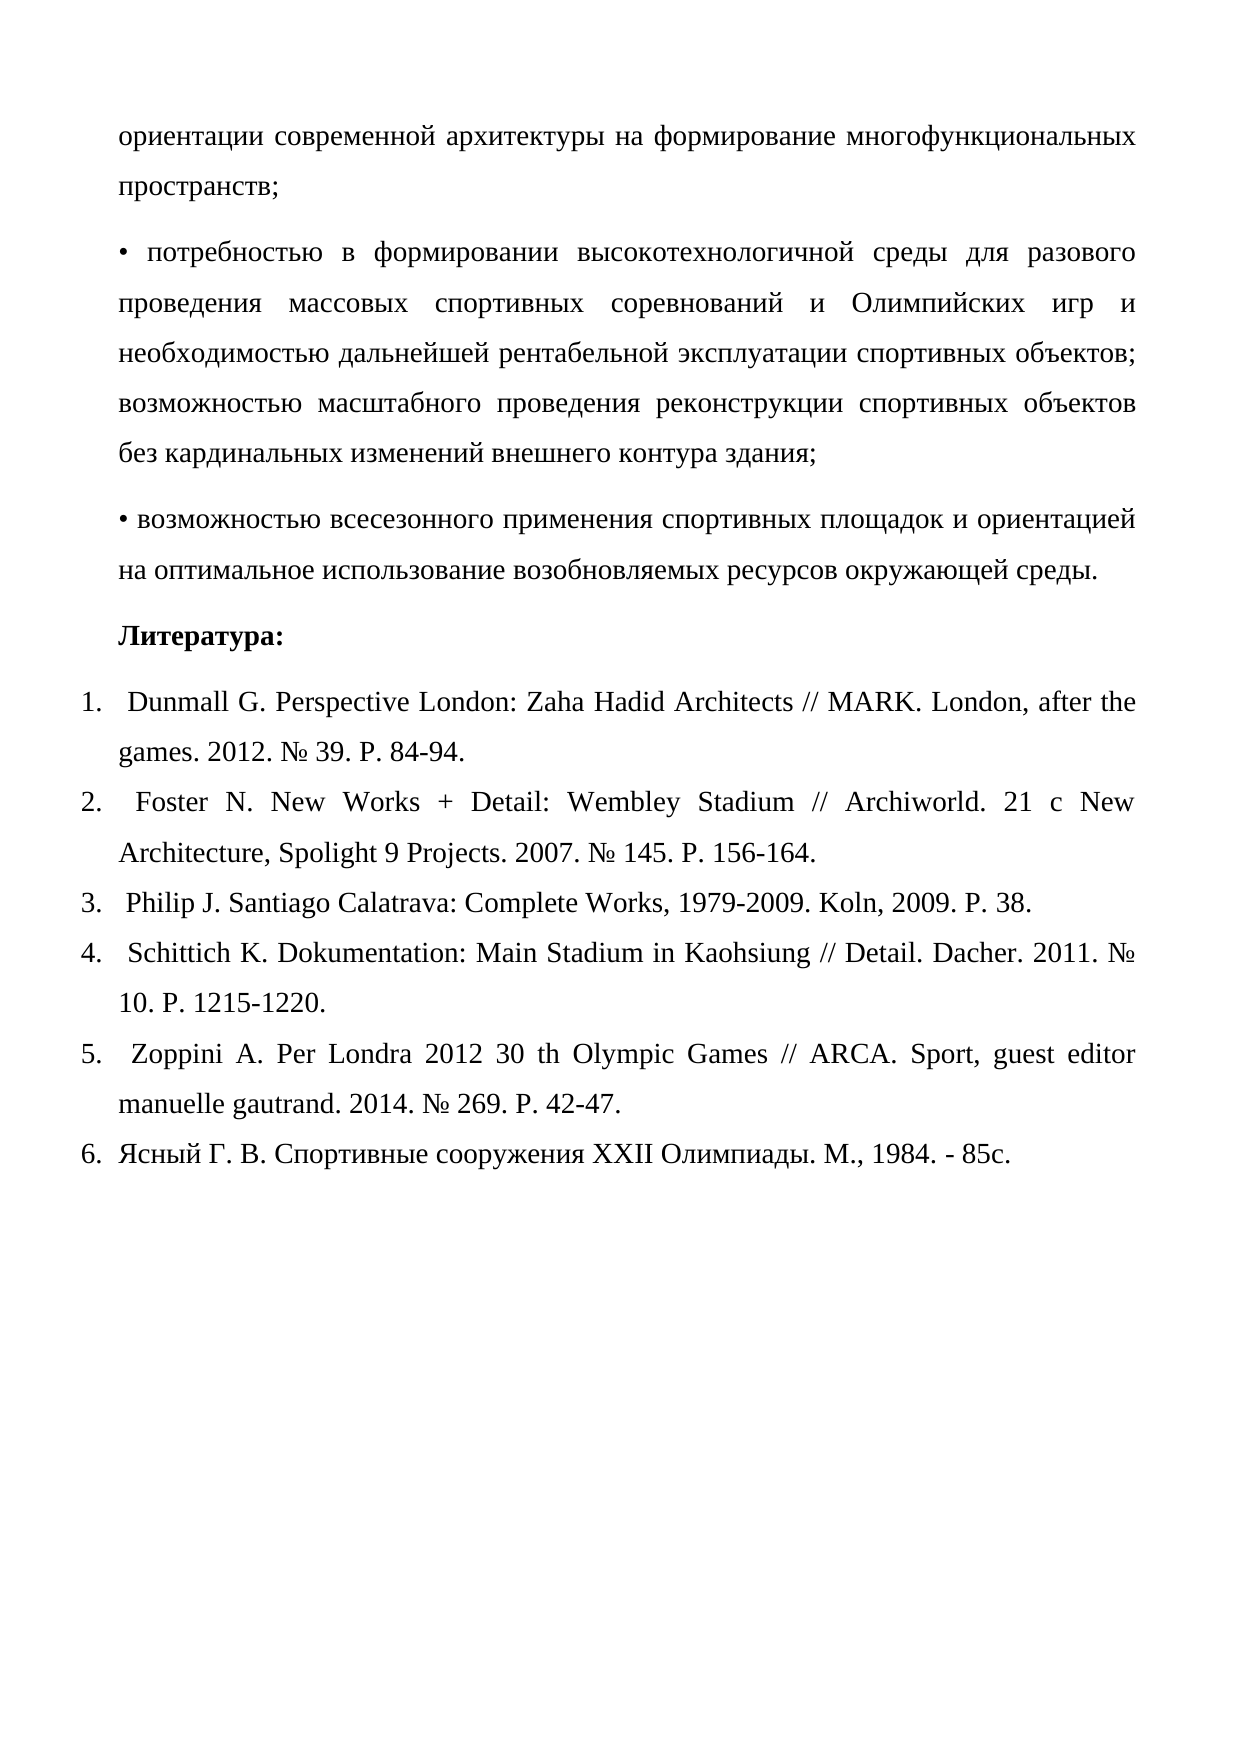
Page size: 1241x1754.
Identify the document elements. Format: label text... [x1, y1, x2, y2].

text • возможностью всесезонного применения спортивных площадок и ориентацией на оптимальное использование возобновляемых ресурсов окружающей среды. [118, 502, 1137, 585]
list Foster N. New Works + Detail: Wembley Stadium // Archiworld. 21 c New Architecture, Spolight 9 Projects. 2007. № 145. P. 156-164. [81, 784, 1137, 868]
list Dunmall G. Perspective London: Zaha Hadid Architects // MARK. London, after the games. 2012. № 39. P. 84-94. [81, 684, 1137, 768]
list Ясный Г. В. Спортивные сооружения XXII Олимпиады. М., 1984. - 85с. [81, 1137, 1137, 1170]
text Литература: [118, 618, 1137, 651]
list Zoppini A. Per Londra 2012 30 th Olympic Games // ARCA. Sport, guest editor manuelle gautrand. 2014. № 269. P. 42-47. [81, 1036, 1137, 1120]
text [118, 118, 1137, 202]
list Philip J. Santiago Calatrava: Complete Works, 1979-2009. Koln, 2009. P. 38. [81, 885, 1137, 918]
text • потребностью в формировании высокотехнологичной среды для разового проведения массовых спортивных соревнований и Олимпийских игр и необходимостью дальнейшей рентабельной эксплуатации спортивных объектов; возможностью масштабного проведения реконструкции спортивных объектов без кардинальных изменений внешнего контура здания; [118, 234, 1137, 469]
list Schittich K. Dokumentation: Main Stadium in Kaohsiung // Detail. Dacher. 2011. № 10. P. 1215-1220. [81, 935, 1137, 1019]
